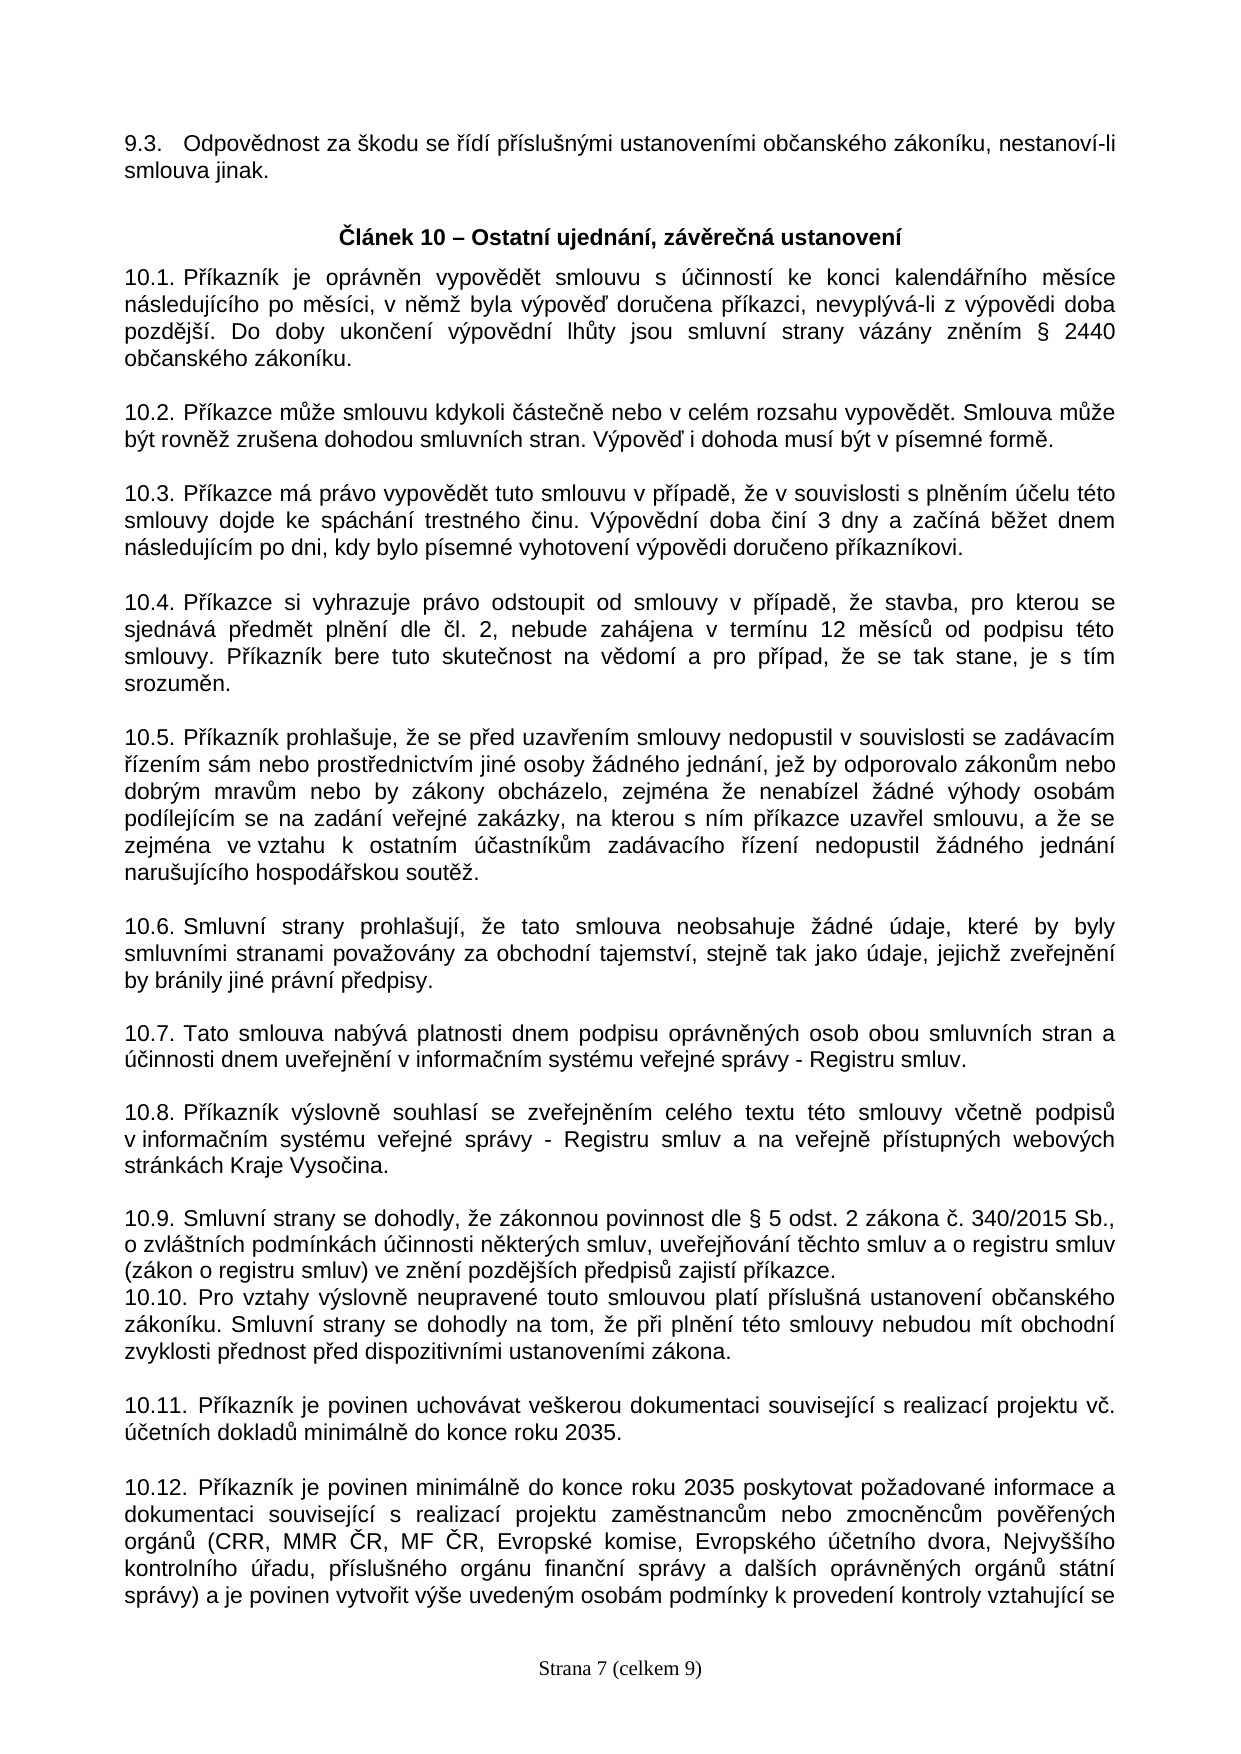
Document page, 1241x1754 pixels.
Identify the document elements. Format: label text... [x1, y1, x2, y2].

list Příkazník prohlašuje, že se před uzavřením smlouvy nedopustil v souvislosti se zadávacím řízením sám nebo prostřednictvím jiné osoby žádného jednání, jež by odporovalo zákonům nebo dobrým mravům nebo by zákony obcházelo, zejména že nenabízel žádné výhody osobám podílejícím se na zadání veřejné zakázky, na kterou s ním příkazce uzavřel smlouvu, a že se zejména ve vztahu k ostatním účastníkům zadávacího řízení nedopustil žádného jednání narušujícího hospodářskou soutěž. [124, 724, 1116, 886]
list Pro vztahy výslovně neupravené touto smlouvou platí příslušná ustanovení občanského zákoníku. Smluvní strany se dohodly na tom, že při plnění této smlouvy nebudou mít obchodní zvyklosti přednost před dispozitivními ustanoveními zákona. [124, 1284, 1116, 1365]
list Příkazník je oprávněn vypovědět smlouvu s účinností ke konci kalendářního měsíce následujícího po měsíci, v němž byla výpověď doručena příkazci, nevyplývá-li z výpovědi doba pozdější. Do doby ukončení výpovědní lhůty jsou smluvní strany vázány zněním § 2440 občanského zákoníku. [124, 263, 1116, 372]
list Příkazník je povinen uchovávat veškerou dokumentaci související s realizací projektu vč. účetních dokladů minimálně do konce roku 2035. [124, 1392, 1116, 1446]
text Článek 10 – Ostatní ujednání, závěrečná ustanovení [124, 224, 1116, 251]
list Příkazce může smlouvu kdykoli částečně nebo v celém rozsahu vypovědět. Smlouva může být rovněž zrušena dohodou smluvních stran. Výpověď i dohoda musí být v písemné formě. [124, 399, 1116, 453]
list Příkazce má právo vypovědět tuto smlouvu v případě, že v souvislosti s plněním účelu této smlouvy dojde ke spáchání trestného činu. Výpovědní doba činí 3 dny a začíná běžet dnem následujícím po dni, kdy bylo písemné vyhotovení výpovědi doručeno příkazníkovi. [124, 480, 1116, 561]
list Smluvní strany se dohodly, že zákonnou povinnost dle § 5 odst. 2 zákona č. 340/2015 Sb., o zvláštních podmínkách účinnosti některých smluv, uveřejňování těchto smluv a o registru smluv (zákon o registru smluv) ve znění pozdějších předpisů zajistí příkazce. [124, 1204, 1116, 1284]
list Příkazník výslovně souhlasí se zveřejněním celého textu této smlouvy včetně podpisů v informačním systému veřejné správy - Registru smluv a na veřejně přístupných webových stránkách Kraje Vysočina. [124, 1099, 1116, 1178]
list Odpovědnost za škodu se řídí příslušnými ustanoveními občanského zákoníku, nestanoví-li smlouva jinak. [124, 130, 1116, 184]
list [124, 1473, 1116, 1609]
list Smluvní strany prohlašují, že tato smlouva neobsahuje žádné údaje, které by byly smluvními stranami považovány za obchodní tajemství, stejně tak jako údaje, jejichž zveřejnění by bránily jiné právní předpisy. [124, 912, 1116, 994]
list Tato smlouva nabývá platnosti dnem podpisu oprávněných osob obou smluvních stran a účinnosti dnem uveřejnění v informačním systému veřejné správy - Registru smluv. [124, 1020, 1116, 1073]
list Příkazce si vyhrazuje právo odstoupit od smlouvy v případě, že stavba, pro kterou se sjednává předmět plnění dle čl. 2, nebude zahájena v termínu 12 měsíců od podpisu této smlouvy. Příkazník bere tuto skutečnost na vědomí a pro případ, že se tak stane, je s tím srozuměn. [124, 588, 1116, 697]
